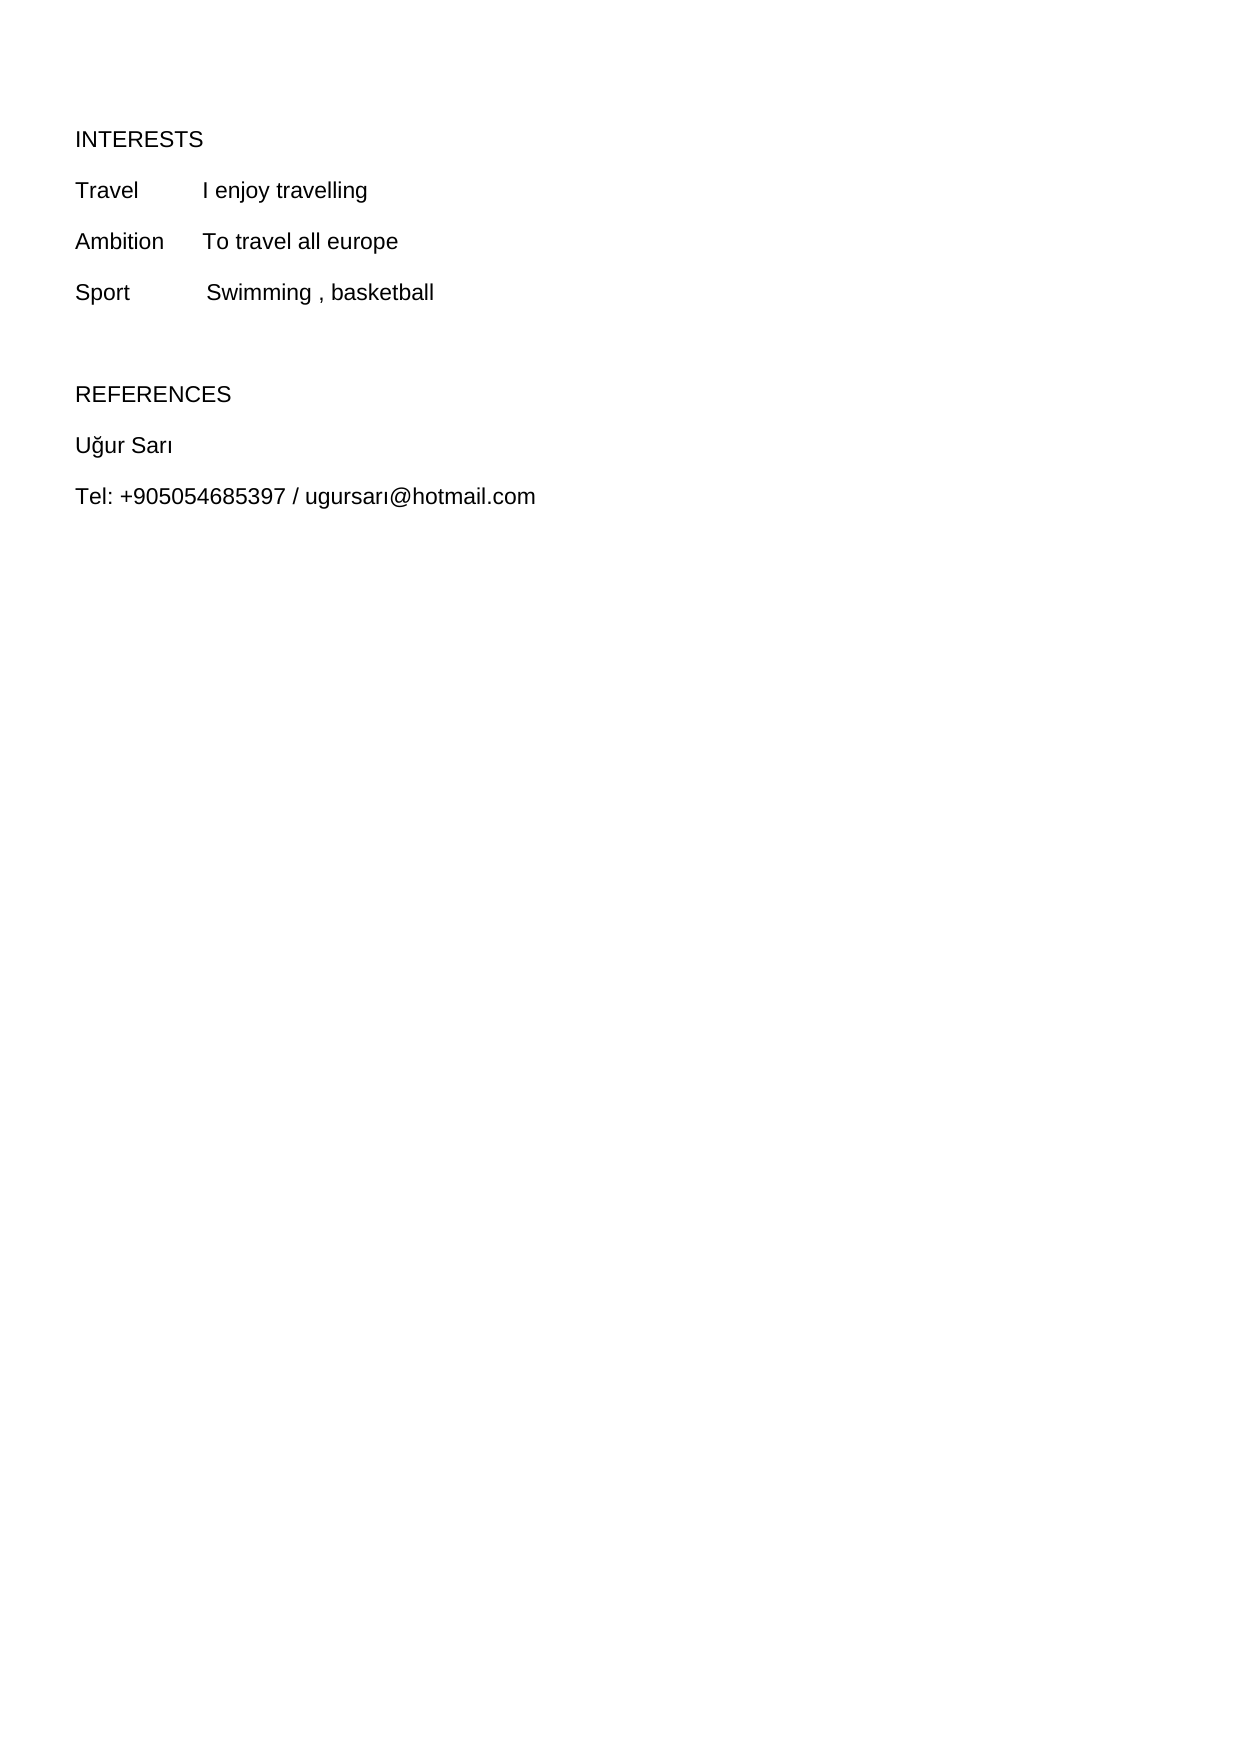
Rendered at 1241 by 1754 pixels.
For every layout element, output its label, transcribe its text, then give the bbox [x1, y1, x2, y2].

text Ambition To travel all europe [75, 228, 1165, 254]
text INTERESTS [75, 126, 1165, 152]
text Tel: +905054685397 / ugursarı@hotmail.com [75, 483, 1165, 510]
text Uğur Sarı [75, 432, 1165, 459]
text REFERENCES [75, 381, 1165, 408]
text Sport Swimming , basketball [75, 279, 1165, 306]
text Travel I enjoy travelling [75, 177, 1165, 203]
